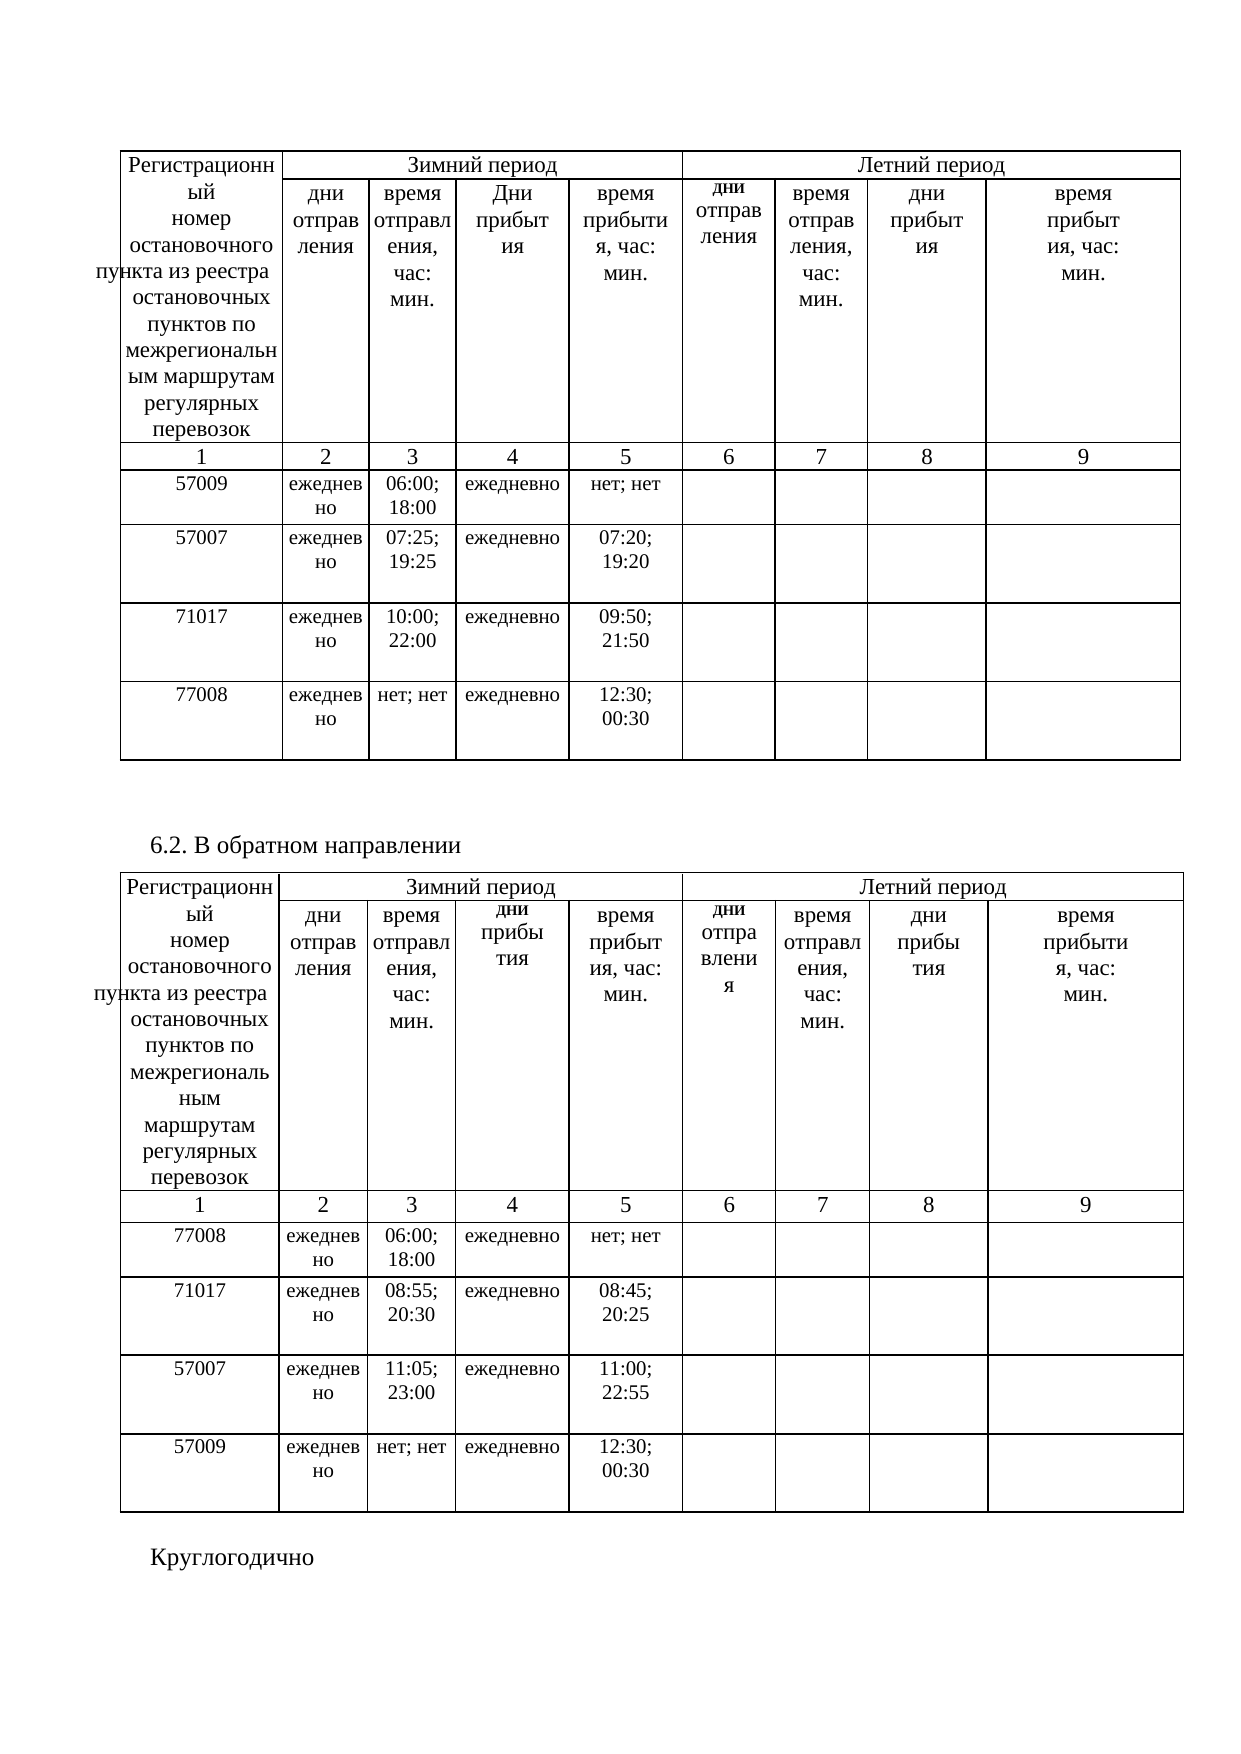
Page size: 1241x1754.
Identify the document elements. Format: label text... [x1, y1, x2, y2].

table_cell ежедневно [283, 604, 368, 681]
table_cell [868, 471, 985, 524]
table_cell ежедневно [280, 1435, 367, 1511]
table_cell 71017 [121, 1278, 278, 1354]
table_cell [776, 682, 867, 759]
table_cell 12:30; 00:30 [570, 1435, 682, 1511]
table_cell [776, 1356, 869, 1433]
table_cell ежедневно [456, 1356, 568, 1433]
table_cell [868, 604, 985, 681]
table_cell [683, 1356, 775, 1433]
table_cell время отправ ления, час: мин. [776, 180, 867, 441]
table_cell 9 [987, 443, 1180, 469]
table_cell дни отправ ления [280, 901, 367, 1190]
table_cell [868, 682, 985, 759]
table_cell [776, 604, 867, 681]
table_cell [683, 471, 774, 524]
table_cell 10:00; 22:00 [370, 604, 455, 681]
table_cell дни отправ ления [283, 180, 368, 441]
text Круглогодично [150, 1542, 1090, 1570]
table_cell 4 [457, 443, 568, 469]
table_cell ежедневно [457, 604, 568, 681]
table_cell дни прибы тия [870, 901, 987, 1190]
table_cell ДНИ отпра влени я [683, 901, 775, 1190]
table_cell ежедневно [456, 1435, 568, 1511]
table_cell 5 [570, 1191, 682, 1222]
table_cell время прибыти я, час: мин. [989, 901, 1183, 1190]
table_cell 57009 [121, 471, 282, 524]
table_cell 8 [870, 1191, 987, 1222]
table_cell [987, 682, 1180, 759]
table_cell [870, 1278, 987, 1354]
table_cell [776, 1435, 869, 1511]
table_cell 2 [280, 1191, 367, 1222]
table_cell [776, 471, 867, 524]
table_cell время отправл ения, час: мин. [370, 180, 455, 441]
text 6.2. В обратном направлении [150, 831, 1090, 859]
table_cell 12:30; 00:30 [570, 682, 682, 759]
table_cell [987, 471, 1180, 524]
table_cell [989, 1356, 1183, 1433]
table_cell 8 [868, 443, 985, 469]
table_cell [870, 1356, 987, 1433]
table_cell 06:00; 18:00 [368, 1223, 455, 1276]
table_cell ежедневно [456, 1278, 568, 1354]
table_cell ежедневно [280, 1278, 367, 1354]
table_cell [683, 1278, 775, 1354]
table_cell [987, 525, 1180, 602]
table_cell 08:45; 20:25 [570, 1278, 682, 1354]
table_cell [683, 525, 774, 602]
table_cell 1 [121, 1191, 278, 1222]
table_cell 11:00; 22:55 [570, 1356, 682, 1433]
table_cell 08:55; 20:30 [368, 1278, 455, 1354]
table_cell ежедневно [283, 525, 368, 602]
table_cell 7 [776, 1191, 869, 1222]
table_cell 2 [283, 443, 368, 469]
table_cell [989, 1278, 1183, 1354]
table_cell [776, 1278, 869, 1354]
table_cell [989, 1435, 1183, 1511]
table_cell 57009 [121, 1435, 278, 1511]
table_cell ежедневно [283, 471, 368, 524]
table_cell 07:20; 19:20 [570, 525, 682, 602]
table_cell [776, 1223, 869, 1276]
table_cell [683, 604, 774, 681]
table_cell Дни прибыт ия [457, 180, 568, 441]
table_cell нет; нет [370, 682, 455, 759]
table_cell ежедневно [456, 1223, 568, 1276]
table_cell 6 [683, 443, 774, 469]
table_cell ежедневно [457, 525, 568, 602]
table_cell ежедневно [280, 1223, 367, 1276]
table_cell [868, 525, 985, 602]
table_cell время отправл ения, час: мин. [368, 901, 455, 1190]
table_cell время прибыт ия, час: мин. [570, 901, 682, 1190]
table_cell нет; нет [570, 471, 682, 524]
table_cell [989, 1223, 1183, 1276]
table_header Зимний период [283, 152, 682, 178]
table_cell время прибыти я, час: мин. [570, 180, 682, 441]
table_cell 7 [776, 443, 867, 469]
table_cell нет; нет [368, 1435, 455, 1511]
table_cell ДНИ прибы тия [456, 901, 568, 1190]
table_cell 09:50; 21:50 [570, 604, 682, 681]
table_cell 71017 [121, 604, 282, 681]
table_cell ДНИ отправ ления [683, 180, 774, 441]
table_cell 77008 [121, 682, 282, 759]
table_cell 4 [456, 1191, 568, 1222]
table_cell [683, 682, 774, 759]
table_cell [683, 1435, 775, 1511]
table_cell ежедневно [280, 1356, 367, 1433]
table_cell ежедневно [457, 682, 568, 759]
table_cell 57007 [121, 1356, 278, 1433]
table_cell [683, 1223, 775, 1276]
table_cell 07:25; 19:25 [370, 525, 455, 602]
table_cell 57007 [121, 525, 282, 602]
table_header Зимний период [280, 873, 682, 900]
table_cell 1 [121, 443, 282, 469]
table_header Летний период [683, 873, 1183, 900]
table_cell время отправл ения, час: мин. [776, 901, 869, 1190]
table_cell [776, 525, 867, 602]
table_cell 77008 [121, 1223, 278, 1276]
table_cell 9 [989, 1191, 1183, 1222]
table_cell 06:00; 18:00 [370, 471, 455, 524]
table_cell 3 [368, 1191, 455, 1222]
table_cell 11:05; 23:00 [368, 1356, 455, 1433]
table_cell 5 [570, 443, 682, 469]
table_cell дни прибыт ия [868, 180, 985, 441]
table_cell 3 [370, 443, 455, 469]
table_cell [870, 1435, 987, 1511]
table_cell 6 [683, 1191, 775, 1222]
table_cell время прибыт ия, час: мин. [987, 180, 1180, 441]
table_cell ежедневно [457, 471, 568, 524]
table_header Регистрационный номер остановочного пункта из реестра остановочных пунктов по межрегиональным маршрутам регулярных перевозок [121, 873, 279, 1190]
table_cell ежедневно [283, 682, 368, 759]
table_header Регистрационный номер остановочного пункта из реестра остановочных пунктов по межрегиональным маршрутам регулярных перевозок [121, 152, 282, 441]
table_cell [870, 1223, 987, 1276]
table_cell нет; нет [570, 1223, 682, 1276]
table_header Летний период [683, 152, 1180, 178]
table_cell [987, 604, 1180, 681]
